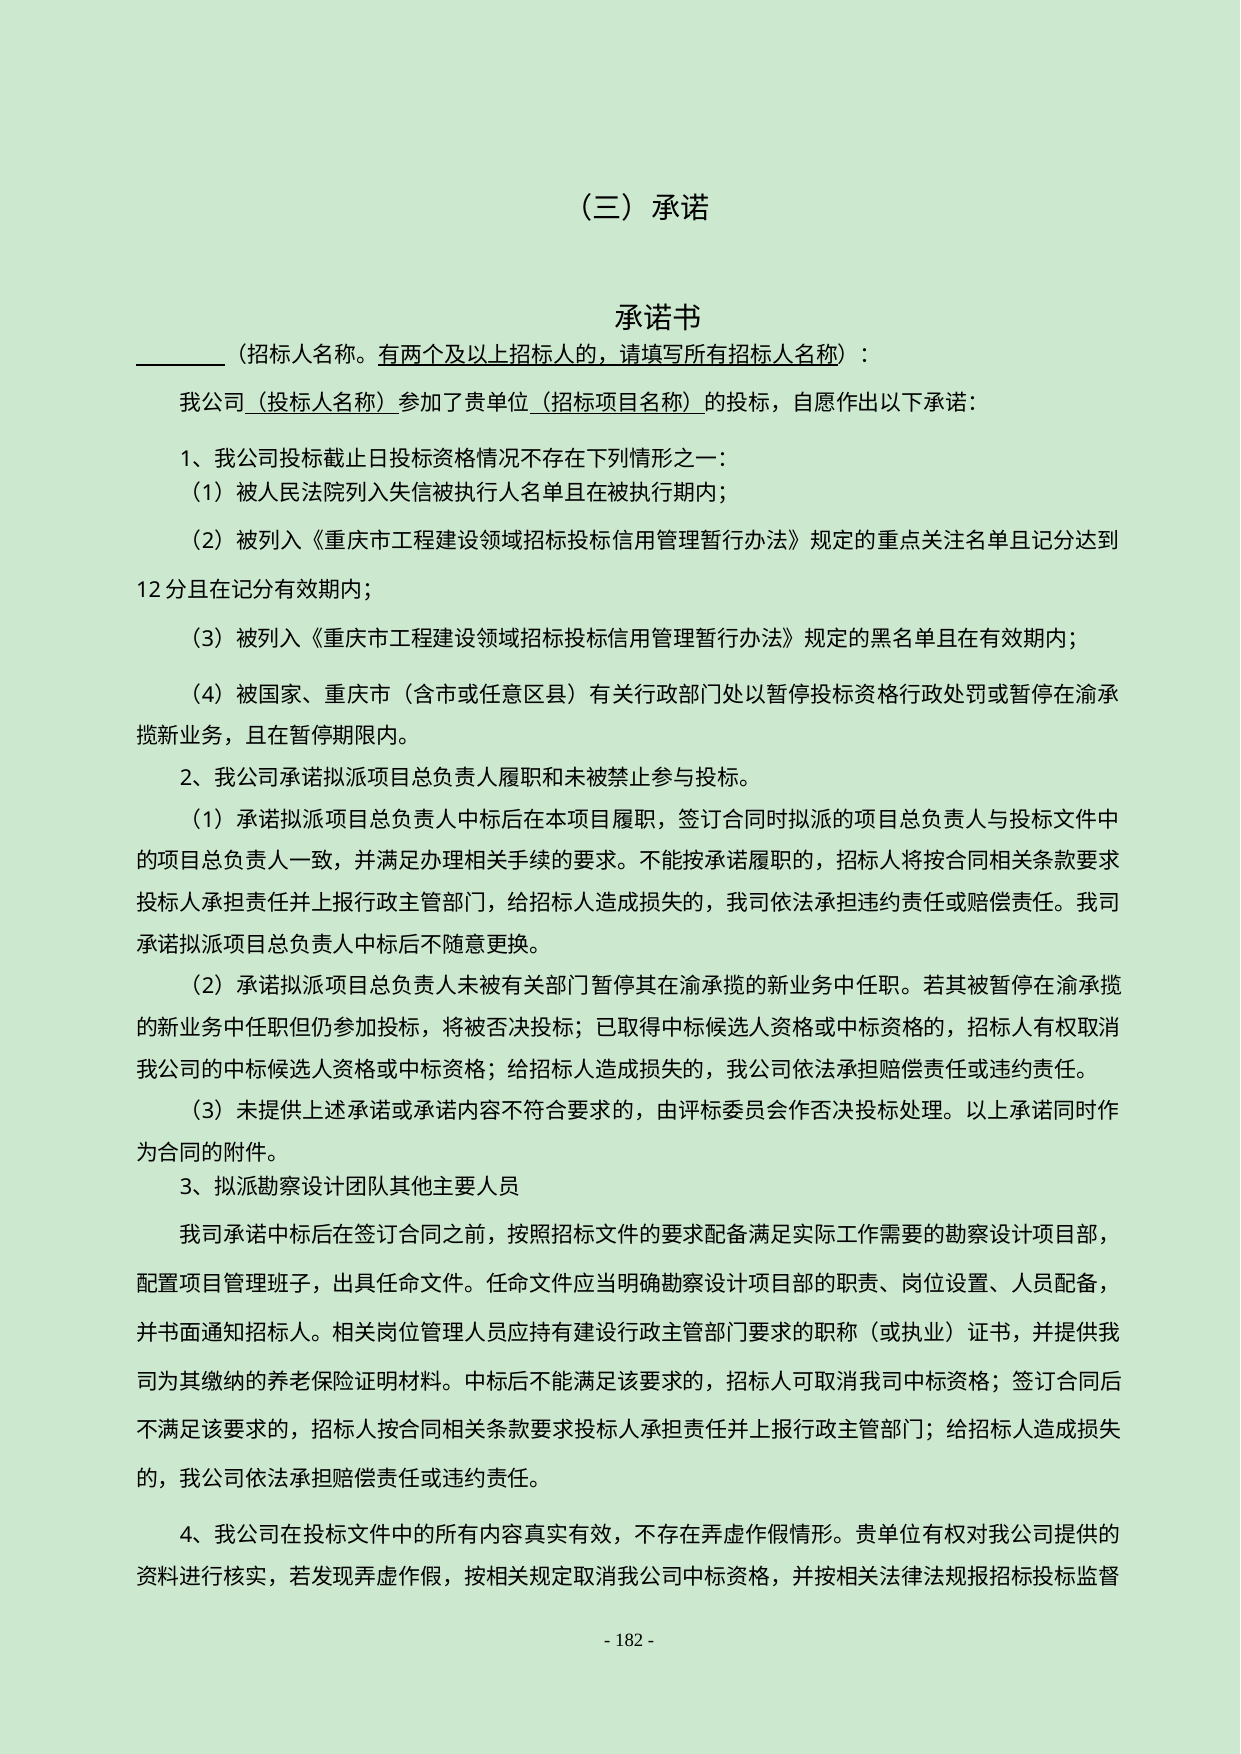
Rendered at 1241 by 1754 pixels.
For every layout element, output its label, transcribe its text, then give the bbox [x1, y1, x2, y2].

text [136, 1509, 1122, 1592]
text 我公司（投标人名称）参加了贵单位（招标项目名称）的投标，自愿作出以下承诺： [136, 385, 1122, 417]
text （2）承诺拟派项目总负责人未被有关部门暂停其在渝承揽的新业务中任职。若其被暂停在渝承揽的新业务中任职但仍参加投标，将被否决投标；已取得中标候选人资格或中标资格的，招标人有权取消我公司的中标候选人资格或中标资格；给招标人造成损失的，我公司依法承担赔偿责任或违约责任。 [136, 960, 1122, 1085]
text 2、我公司承诺拟派项目总负责人履职和未被禁止参与投标。 [136, 752, 1122, 794]
text 3、拟派勘察设计团队其他主要人员 [136, 1169, 1122, 1201]
text （3）被列入《重庆市工程建设领域招标投标信用管理暂行办法》规定的黑名单且在有效期内； [136, 620, 1122, 653]
text （1）被人民法院列入失信被执行人名单且在被执行期内； [136, 475, 1122, 507]
text 我司承诺中标后在签订合同之前，按照招标文件的要求配备满足实际工作需要的勘察设计项目部，配置项目管理班子，出具任命文件。任命文件应当明确勘察设计项目部的职责、岗位设置、人员配备，并书面通知招标人。相关岗位管理人员应持有建设行政主管部门要求的职称（或执业）证书，并提供我司为其缴纳的养老保险证明材料。中标后不能满足该要求的，招标人可取消我司中标资格；签订合同后不满足该要求的，招标人按合同相关条款要求投标人承担责任并上报行政主管部门；给招标人造成损失的，我公司依法承担赔偿责任或违约责任。 [136, 1217, 1122, 1493]
text （1）承诺拟派项目总负责人中标后在本项目履职，签订合同时拟派的项目总负责人与投标文件中的项目总负责人一致，并满足办理相关手续的要求。不能按承诺履职的，招标人将按合同相关条款要求投标人承担责任并上报行政主管部门，给招标人造成损失的，我司依法承担违约责任或赔偿责任。我司承诺拟派项目总负责人中标后不随意更换。 [136, 794, 1122, 960]
text （4）被国家、重庆市（含市或任意区县）有关行政部门处以暂停投标资格行政处罚或暂停在渝承揽新业务，且在暂停期限内。 [136, 669, 1122, 752]
text 承诺书 [136, 295, 1122, 337]
text 1、我公司投标截止日投标资格情况不存在下列情形之一： [136, 433, 1122, 475]
text （招标人名称。有两个及以上招标人的，请填写所有招标人名称）： [136, 337, 1122, 369]
text （3）未提供上述承诺或承诺内容不符合要求的，由评标委员会作否决投标处理。以上承诺同时作为合同的附件。 [136, 1085, 1122, 1169]
text （2）被列入《重庆市工程建设领域招标投标信用管理暂行办法》规定的重点关注名单且记分达到12分且在记分有效期内； [136, 523, 1122, 604]
text （三）承诺 [136, 173, 1122, 238]
